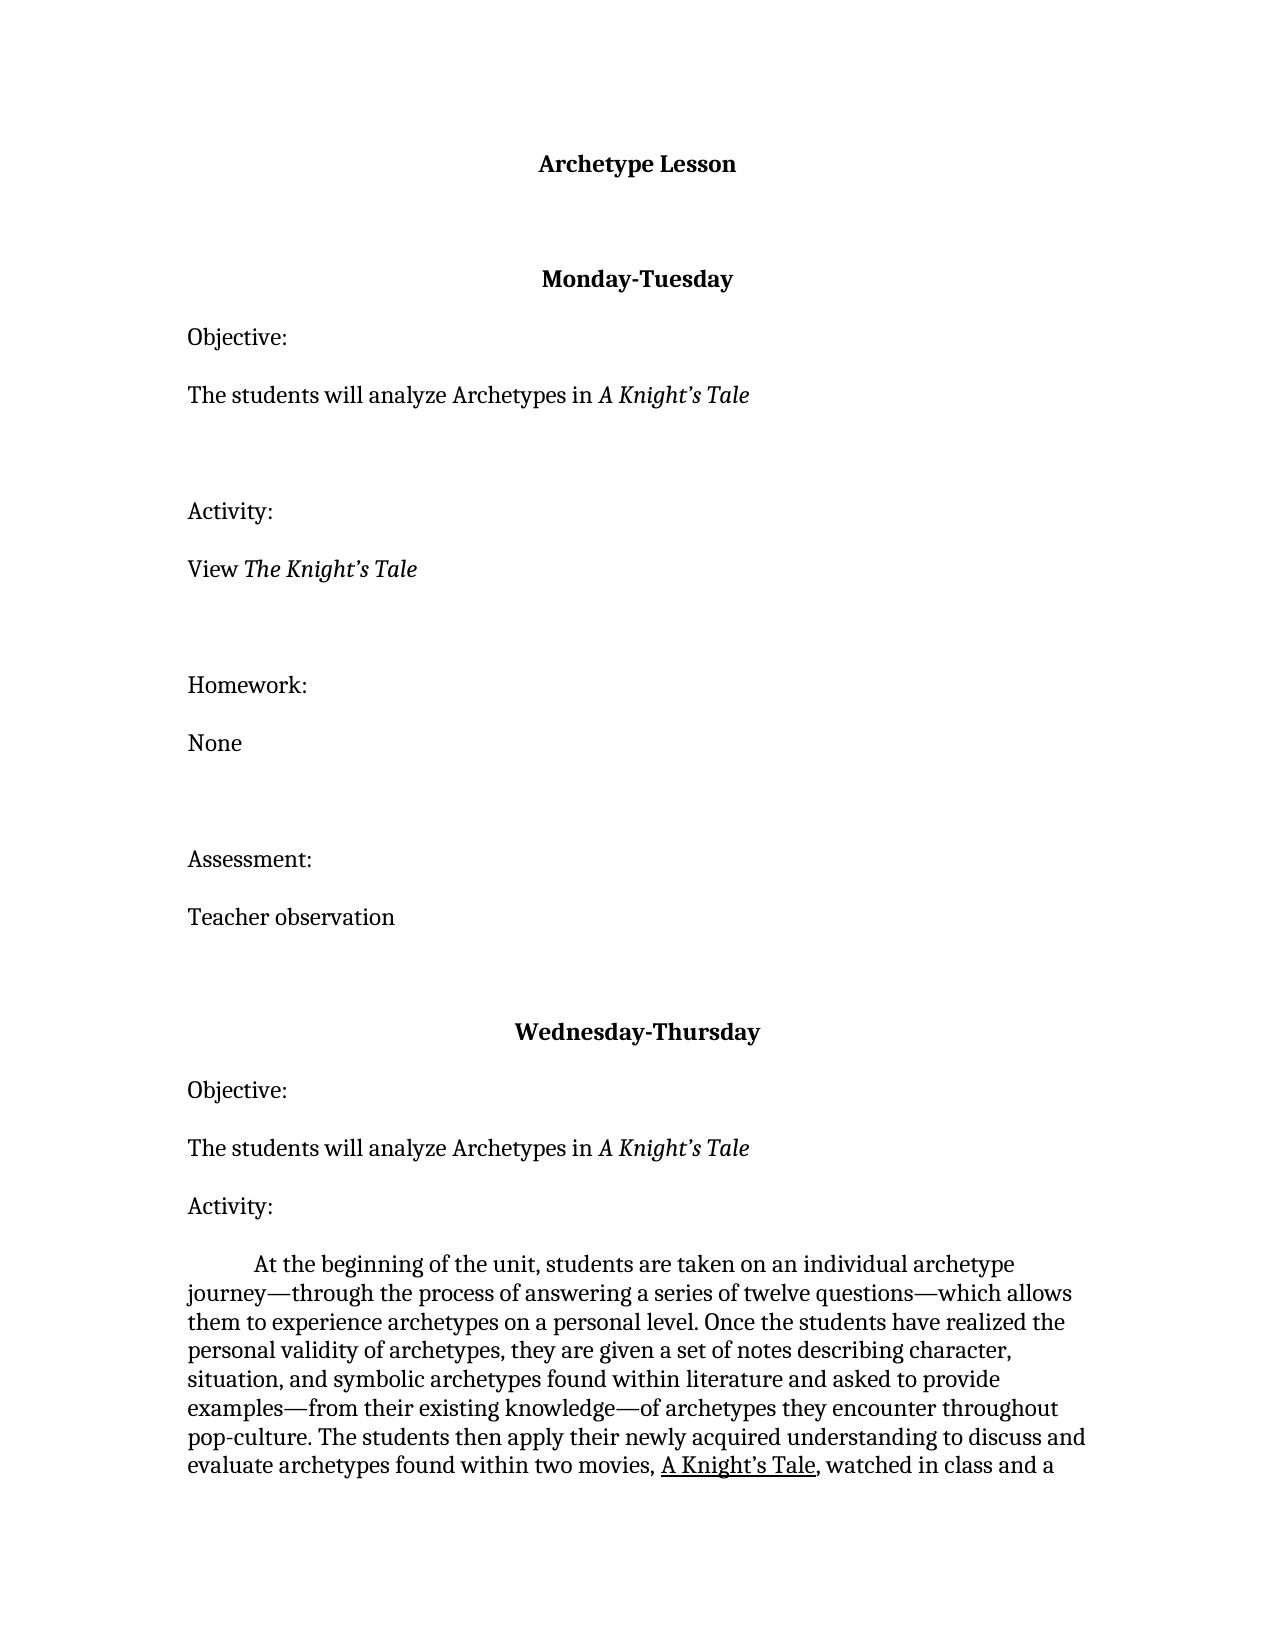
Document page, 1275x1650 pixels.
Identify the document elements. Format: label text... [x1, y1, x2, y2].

text Homework: [187, 671, 1087, 699]
text The students will analyze Archetypes in A Knight’s Tale [187, 1134, 1087, 1163]
text Objective: [187, 323, 1087, 352]
text Activity: [187, 1192, 1087, 1221]
text Wednesday-Thursday [187, 1018, 1087, 1047]
text Objective: [187, 1076, 1087, 1105]
text Monday-Tuesday [187, 265, 1087, 294]
text None [187, 729, 1087, 757]
text The students will analyze Archetypes in A Knight’s Tale [187, 381, 1087, 410]
text View The Knight’s Tale [187, 555, 1087, 584]
text Activity: [187, 497, 1087, 526]
text Assessment: [187, 844, 1087, 873]
text Archetype Lesson [187, 150, 1087, 179]
text Teacher observation [187, 902, 1087, 931]
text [187, 1250, 1087, 1480]
